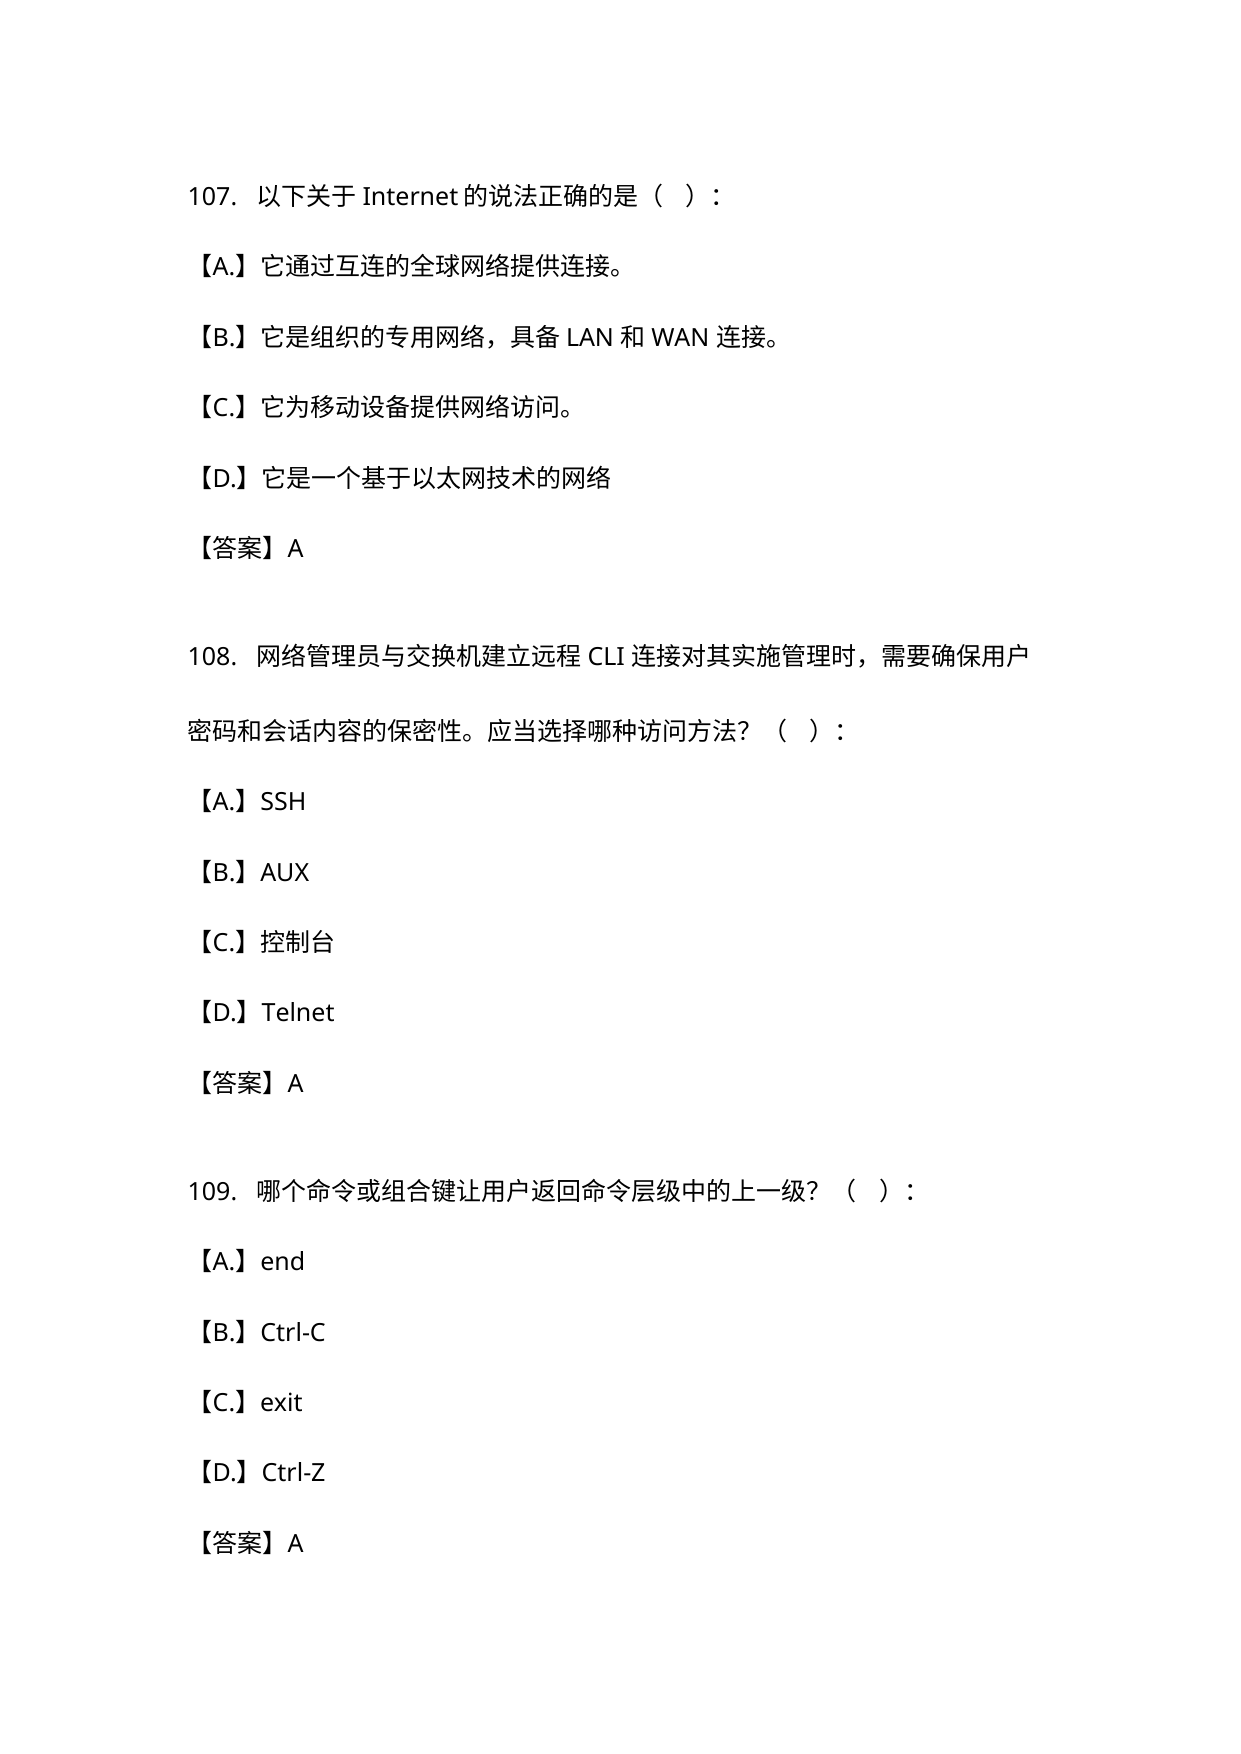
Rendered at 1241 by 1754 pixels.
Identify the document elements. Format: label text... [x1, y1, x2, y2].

text 【答案】A [187, 1049, 1053, 1114]
text 【D.】Ctrl-Z [187, 1438, 1053, 1503]
text 【A.】它通过互连的全球网络提供连接。 [187, 232, 1053, 297]
text 【C.】exit [187, 1368, 1053, 1433]
text 【D.】它是一个基于以太网技术的网络 [187, 444, 1053, 509]
text 【C.】控制台 [187, 908, 1053, 973]
text 【答案】A [187, 1509, 1053, 1574]
text 【A.】end [187, 1227, 1053, 1292]
text 【B.】Ctrl-C [187, 1298, 1053, 1363]
text 【D.】Telnet [187, 978, 1053, 1043]
list 哪个命令或组合键让用户返回命令层级中的上一级？（ ）： [187, 1157, 1053, 1222]
list 以下关于 Internet的说法正确的是（ ）： [187, 162, 1053, 227]
text 【B.】AUX [187, 838, 1053, 903]
list 网络管理员与交换机建立远程 CLI 连接对其实施管理时，需要确保用户密码和会话内容的保密性。应当选择哪种访问方法？（ ）： [187, 622, 1053, 762]
text 【A.】SSH [187, 767, 1053, 832]
text 【C.】它为移动设备提供网络访问。 [187, 373, 1053, 438]
text 【B.】它是组织的专用网络，具备 LAN 和 WAN 连接。 [187, 303, 1053, 368]
text 【答案】A [187, 514, 1053, 579]
